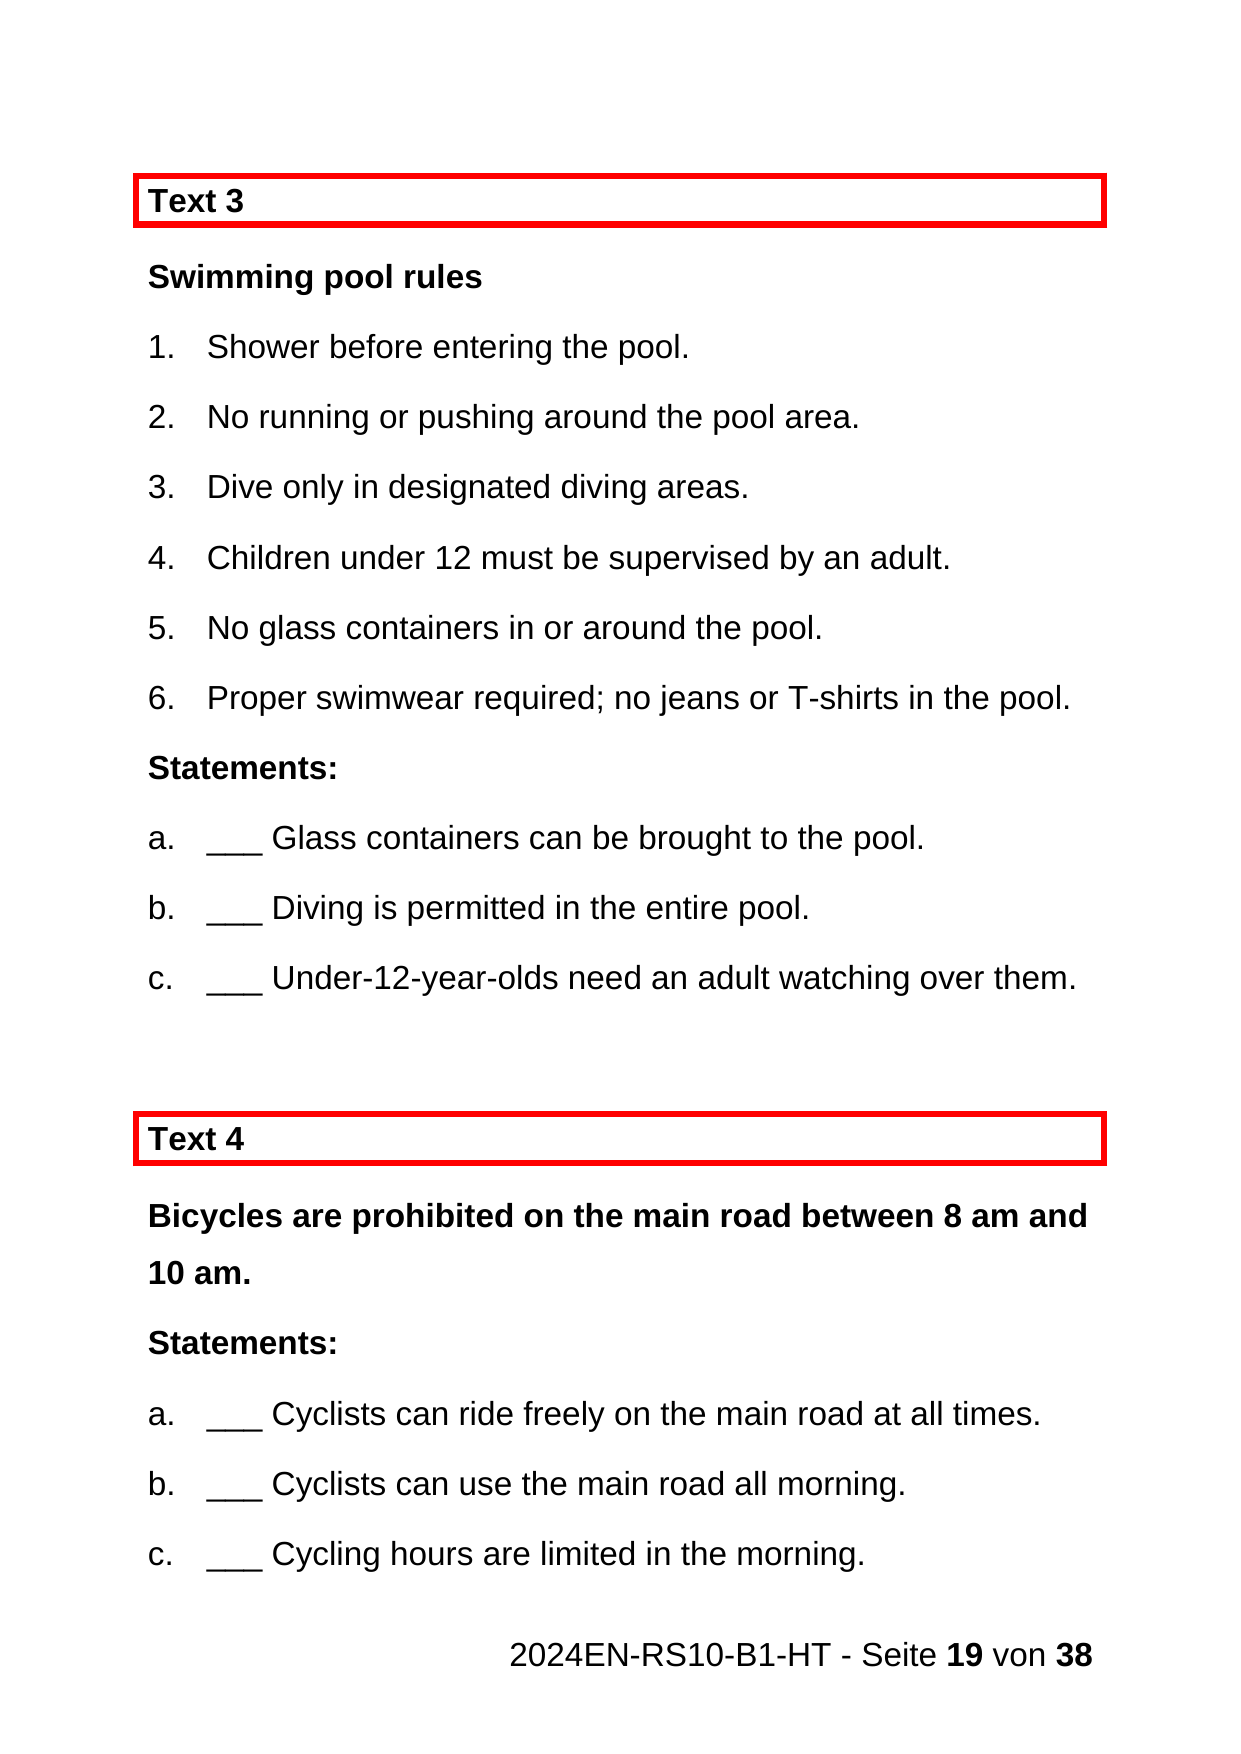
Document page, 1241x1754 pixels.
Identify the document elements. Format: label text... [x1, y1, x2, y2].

list 3. Dive only in designated diving areas. [148, 468, 1093, 506]
text Swimming pool rules [148, 257, 1093, 296]
list a. ___ Glass containers can be brought to the pool. [148, 818, 1093, 857]
text Bicycles are prohibited on the main road between 8 am and 10 am. [148, 1196, 1093, 1292]
list c. ___ Under-12-year-olds need an adult watching over them. [148, 958, 1093, 997]
text Statements: [148, 1323, 1093, 1362]
list 5. No glass containers in or around the pool. [148, 608, 1093, 646]
list 6. Proper swimwear required; no jeans or T-shirts in the pool. [148, 678, 1093, 716]
list Statements: [148, 748, 1093, 786]
list c. ___ Cycling hours are limited in the morning. [148, 1534, 1093, 1572]
list b. ___ Diving is permitted in the entire pool. [148, 888, 1093, 927]
list 1. Shower before entering the pool. [148, 327, 1093, 366]
subtitle Text 4 [139, 1117, 1101, 1160]
list 2. No running or pushing around the pool area. [148, 397, 1093, 436]
subtitle Text 3 [139, 179, 1101, 221]
list 4. Children under 12 must be supervised by an adult. [148, 538, 1093, 576]
list b. ___ Cyclists can use the main road all morning. [148, 1464, 1093, 1502]
list a. ___ Cyclists can ride freely on the main road at all times. [148, 1393, 1093, 1432]
